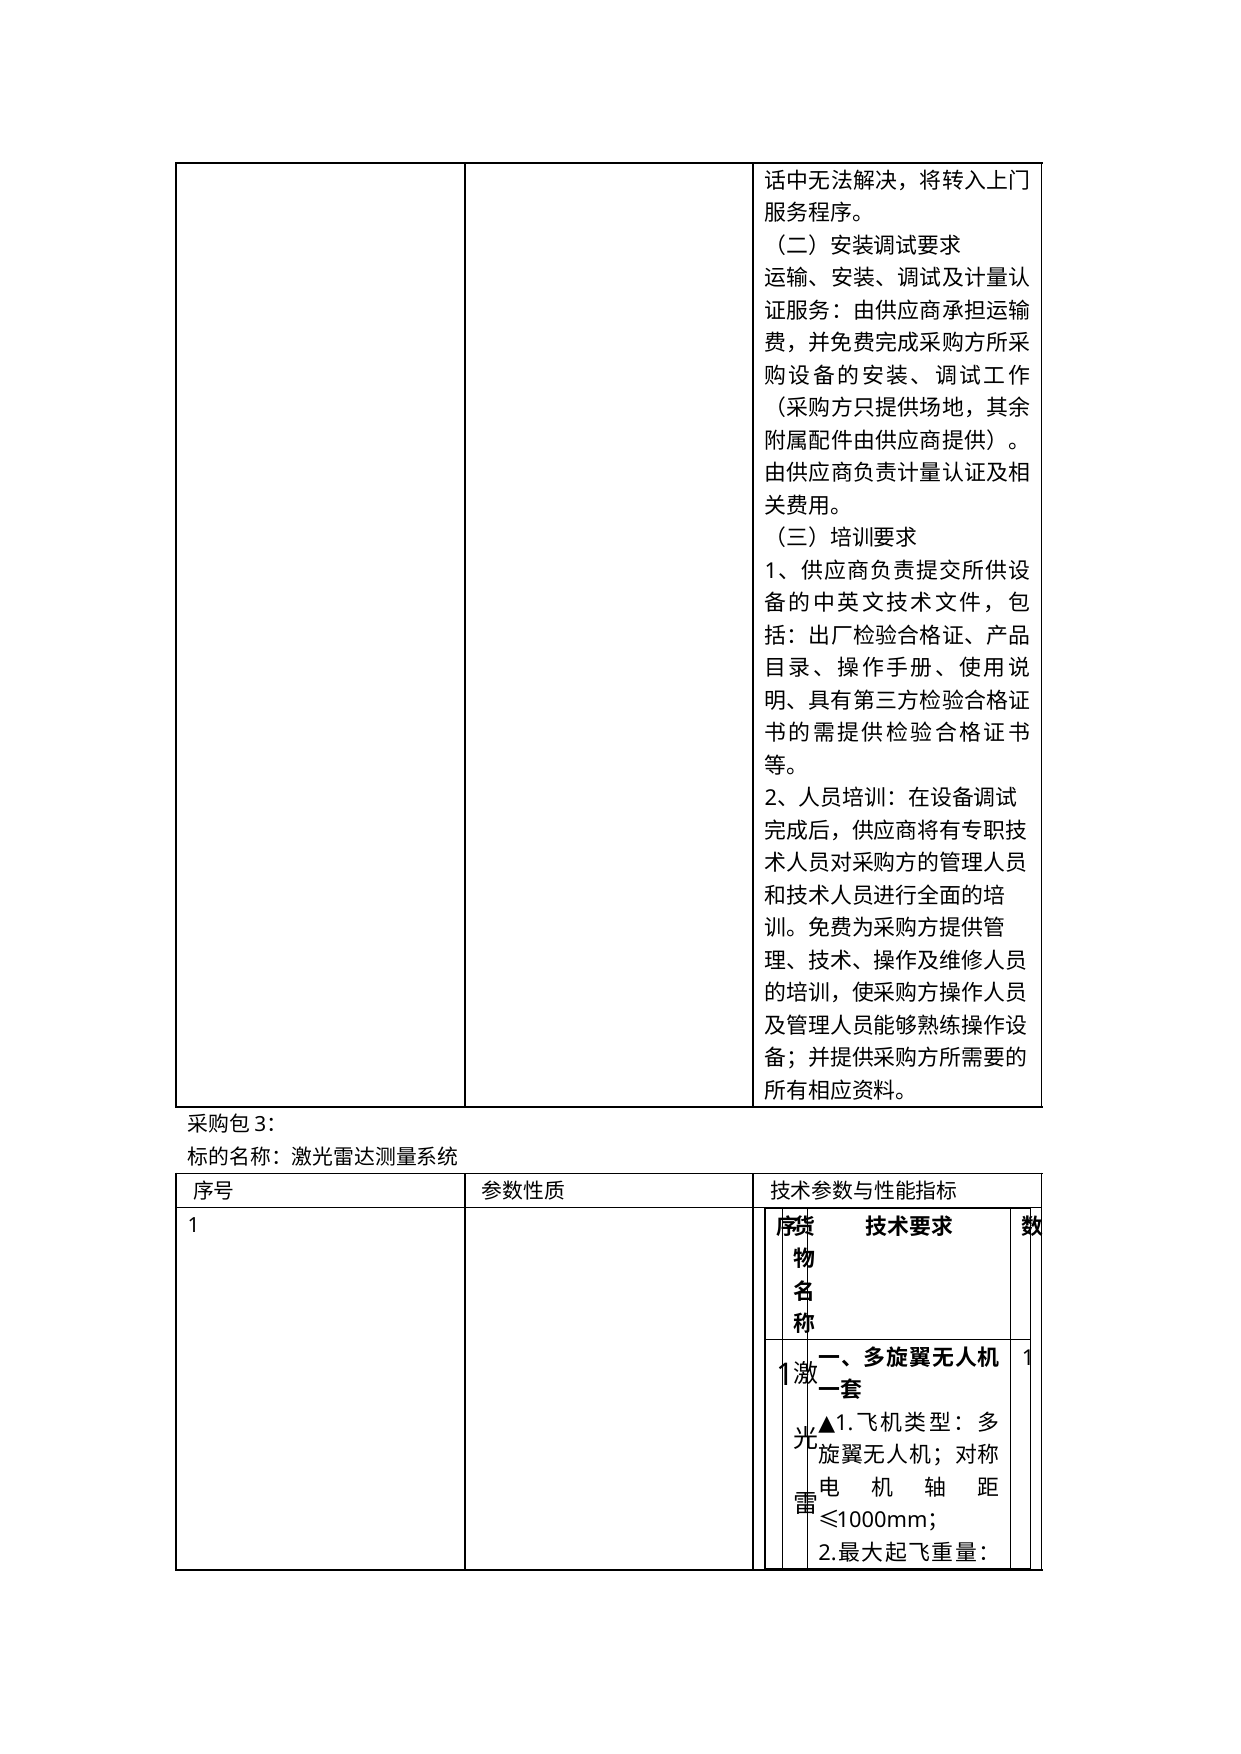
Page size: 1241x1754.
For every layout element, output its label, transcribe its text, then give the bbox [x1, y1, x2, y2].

table_header 技术参数与性能指标 [754, 1174, 1041, 1207]
text 标的名称：激光雷达测量系统 [187, 1140, 1053, 1173]
table_cell [1011, 1209, 1030, 1339]
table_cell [754, 164, 1041, 1106]
table_cell [1031, 1208, 1041, 1220]
table_cell [783, 1227, 807, 1339]
text 采购包3： [187, 1108, 1053, 1140]
table_cell [766, 1340, 782, 1568]
table_cell [466, 164, 752, 1106]
table_cell [808, 1209, 1010, 1339]
table_cell 1 [177, 1208, 464, 1569]
table_header 参数性质 [466, 1174, 752, 1207]
table_cell [783, 1340, 807, 1568]
table_cell [808, 1340, 1010, 1568]
table_cell [754, 1208, 764, 1569]
table_cell [766, 1209, 782, 1339]
table_cell 2 [177, 164, 464, 1106]
table_cell [783, 1209, 807, 1227]
table_header 序号 [177, 1174, 464, 1207]
table_cell [1031, 1233, 1041, 1569]
table_cell [1031, 1226, 1036, 1234]
table_cell [1011, 1340, 1030, 1568]
table_cell [466, 1208, 752, 1569]
